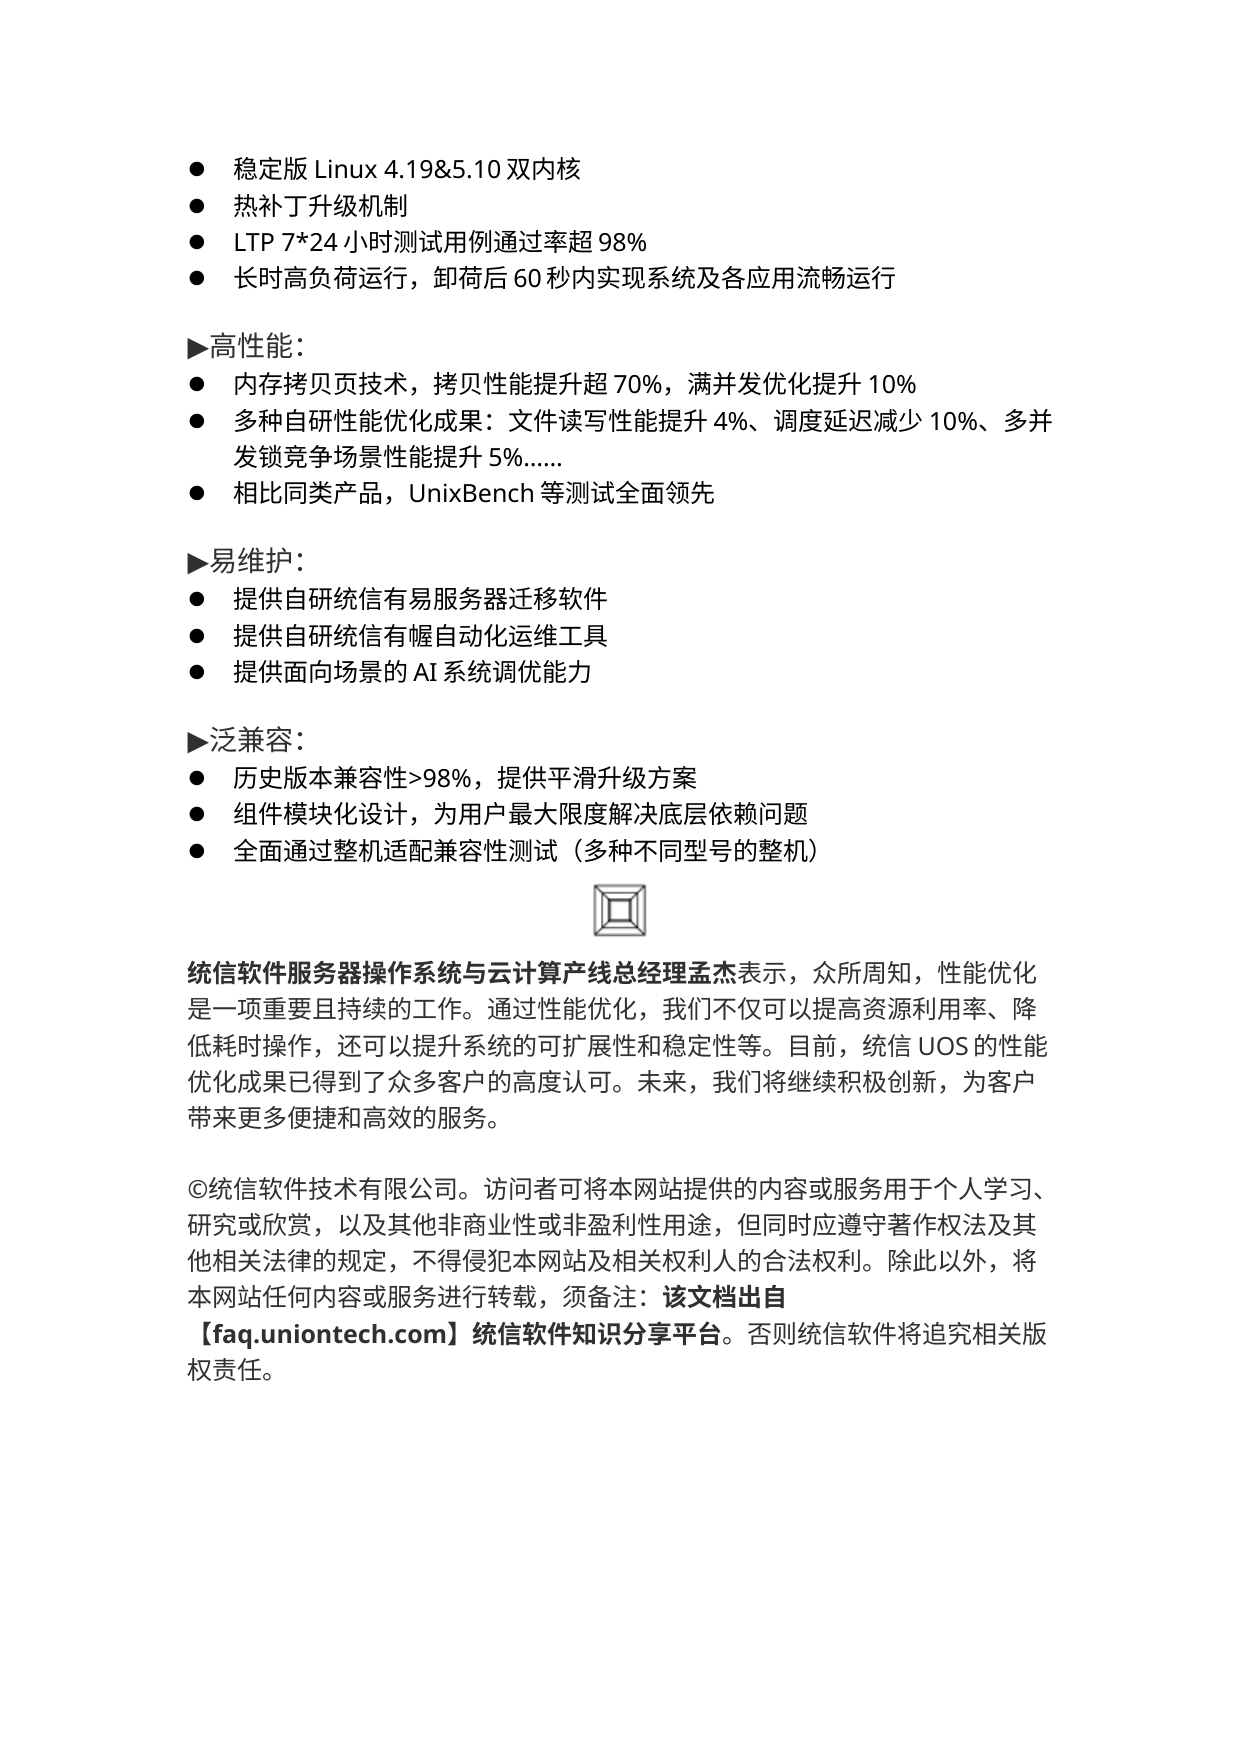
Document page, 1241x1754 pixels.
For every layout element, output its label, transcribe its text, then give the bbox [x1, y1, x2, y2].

list 组件模块化设计，为用户最大限度解决底层依赖问题 [187, 795, 1053, 831]
text ▶泛兼容： [187, 718, 1053, 759]
list 相比同类产品，UnixBench等测试全面领先 [187, 474, 1053, 510]
list 提供自研统信有易服务器迁移软件 [187, 580, 1053, 616]
list LTP 7*24小时测试用例通过率超98% [187, 222, 1053, 259]
text ▶高性能： [187, 324, 1053, 365]
list 长时高负荷运行，卸荷后60秒内实现系统及各应用流畅运行 [187, 259, 1053, 295]
text ▶易维护： [187, 539, 1053, 580]
text 统信软件服务器操作系统与云计算产线总经理孟杰表示，众所周知，性能优化是一项重要且持续的工作。通过性能优化，我们不仅可以提高资源利用率、降低耗时操作，还可以提升系统的可扩展性和稳定性等。目前，统信UOS的性能优化成果已得到了众多客户的高度认可。未来，我们将继续积极创新，为客户带来更多便捷和高效的服务。 [187, 954, 1053, 1135]
list 内存拷贝页技术，拷贝性能提升超70%，满并发优化提升10% [187, 365, 1053, 401]
list 热补丁升级机制 [187, 186, 1053, 222]
list 多种自研性能优化成果：文件读写性能提升4%、调度延迟减少10%、多并发锁竞争场景性能提升5%…… [187, 401, 1053, 474]
list 稳定版 Linux 4.19&5.10双内核 [187, 150, 1053, 186]
picture [577, 867, 664, 954]
list 提供自研统信有幄自动化运维工具 [187, 616, 1053, 652]
list 提供面向场景的AI系统调优能力 [187, 652, 1053, 689]
list 全面通过整机适配兼容性测试（多种不同型号的整机） [187, 831, 1053, 867]
list 历史版本兼容性>98%，提供平滑升级方案 [187, 759, 1053, 795]
text ©统信软件技术有限公司。访问者可将本网站提供的内容或服务用于个人学习、研究或欣赏，以及其他非商业性或非盈利性用途，但同时应遵守著作权法及其他相关法律的规定，不得侵犯本网站及相关权利人的合法权利。除此以外，将本网站任何内容或服务进行转载，须备注：该文档出自【faq.uniontech.com】统信软件知识分享平台。否则统信软件将追究相关版权责任。 [187, 1169, 1053, 1387]
